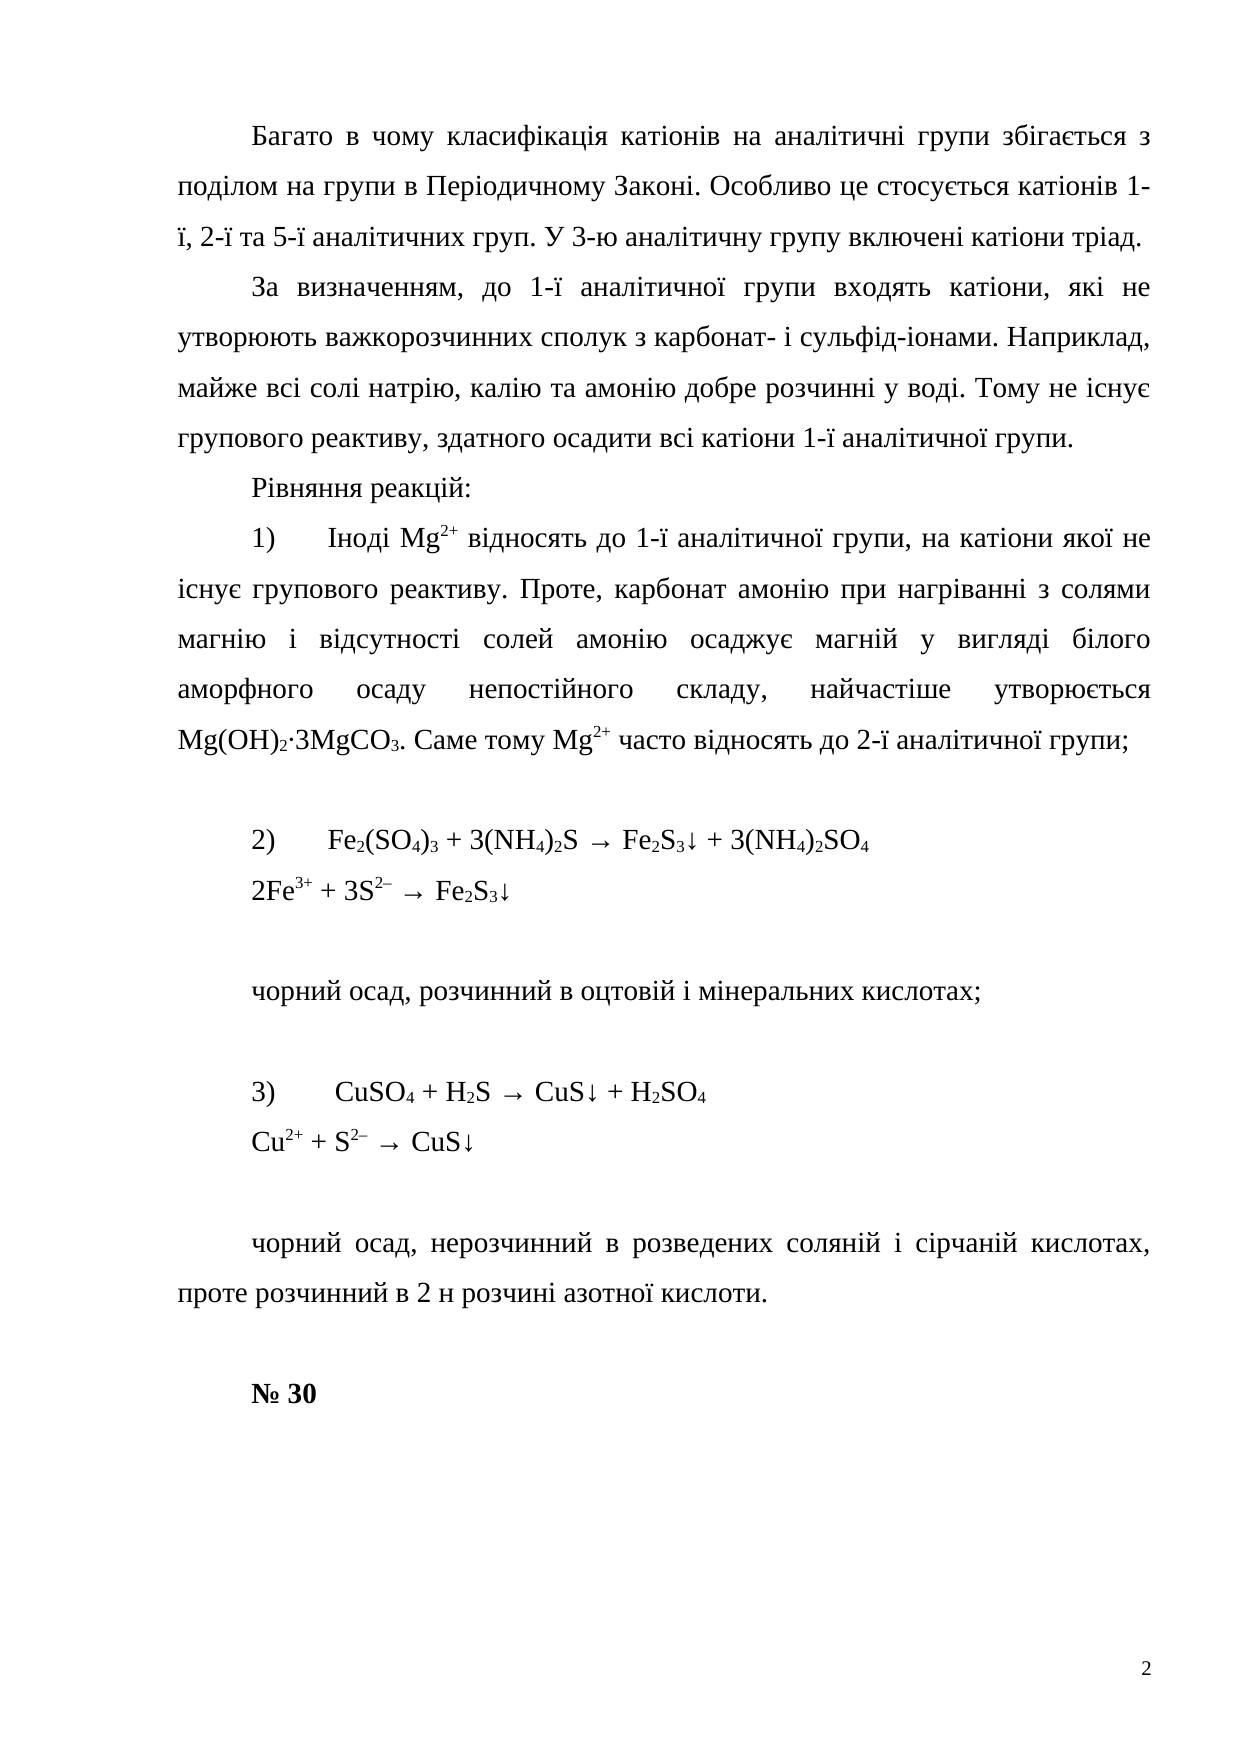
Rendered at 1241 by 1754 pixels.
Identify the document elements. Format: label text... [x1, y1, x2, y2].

list CuSO4 + H2S → CuS↓ + H2SO4 [177, 1074, 1152, 1108]
text Cu2+ + S2– → CuS↓ [177, 1124, 1152, 1158]
text За визначенням, до 1-ї аналітичної групи входять катіони, які не утворюють важкорозчинних сполук з карбонат- і сульфід-іонами. Наприклад, майже всі солі натрію, калію та амонію добре розчинні у воді. Тому не існує групового реактиву, здатного осадити всі катіони 1-ї аналітичної групи. [177, 269, 1152, 453]
text 2Fe3+ + 3S2– → Fe2S3↓ [177, 873, 1152, 906]
text чорний осад, нерозчинний в розведених соляній і сірчаній кислотах, проте розчинний в 2 н розчині азотної кислоти. [177, 1225, 1152, 1309]
text № 30 [177, 1376, 1152, 1409]
text Багато в чому класифікація катіонів на аналітичні групи збігається з поділом на групи в Періодичному Законі. Особливо це стосується катіонів 1-ї, 2-ї та 5-ї аналітичних груп. У 3-ю аналітичну групу включені катіони тріад. [177, 118, 1152, 252]
text чорний осад, розчинний в оцтовій і мінеральних кислотах; [177, 973, 1152, 1007]
text Рівняння реакцій: [177, 470, 1152, 504]
list Іноді Mg2+ відносять до 1-ї аналітичної групи, на катіони якої не існує групового реактиву. Проте, карбонат амонію при нагріванні з солями магнію і відсутності солей амонію осаджує магній у вигляді білого аморфного осаду непостійного складу, найчастіше утворюється Mg(OH)2∙3MgCO3. Саме тому Mg2+ часто відносять до 2-ї аналітичної групи; [177, 521, 1152, 755]
list Fe2(SO4)3 + 3(NH4)2S → Fe2S3↓ + 3(NH4)2SO4 [177, 822, 1152, 856]
